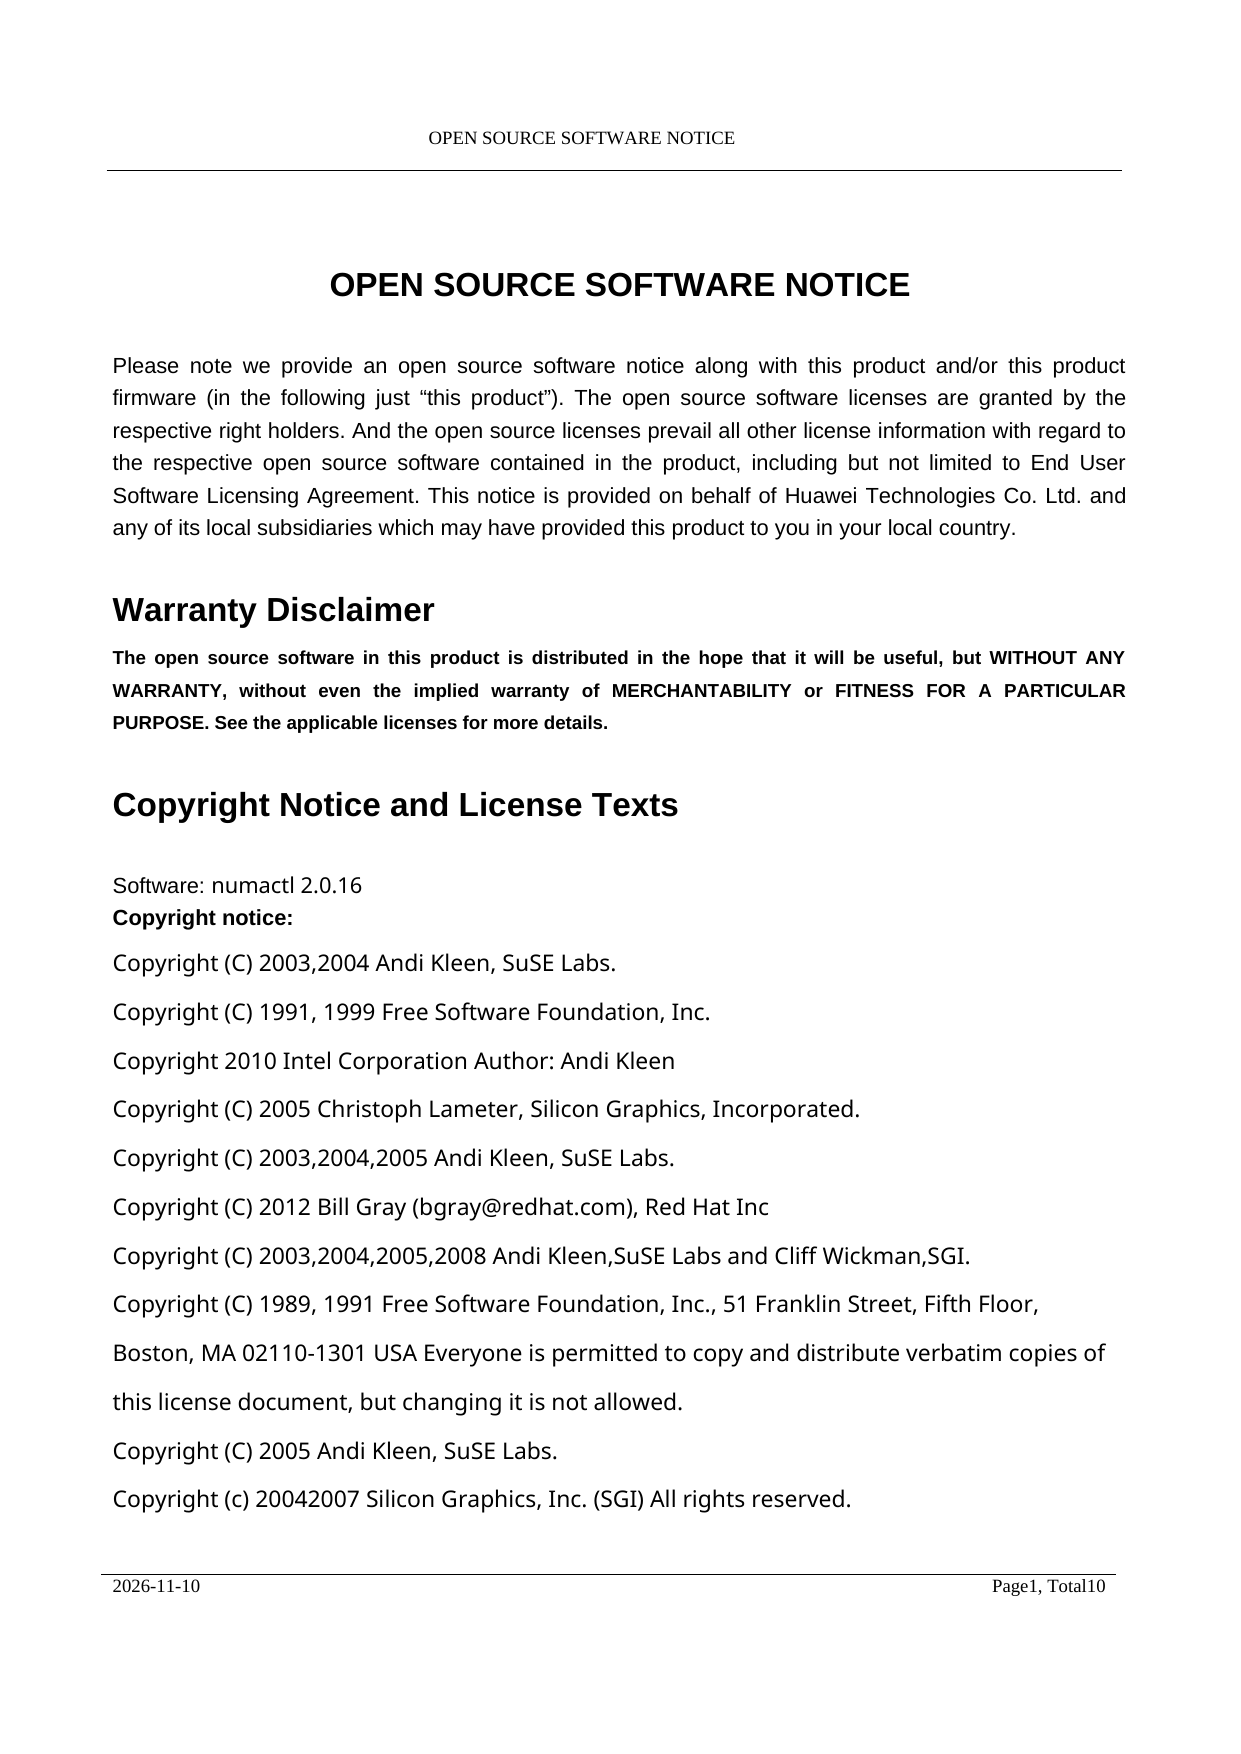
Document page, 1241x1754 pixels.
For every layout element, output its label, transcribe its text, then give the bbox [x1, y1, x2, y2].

text OPEN SOURCE SOFTWARE NOTICE [112, 251, 1128, 316]
text Warranty Disclaimer [112, 576, 1128, 641]
text Please note we provide an open source software notice along with this product and/or this product firmware (in the following just “this product”). The open source software licenses are granted by the respective right holders. And the open source licenses prevail all other license information with regard to the respective open source software contained in the product, including but not limited to End User Software Licensing Agreement. This notice is provided on behalf of Huawei Technologies Co. Ltd. and any of its local subsidiaries which may have provided this product to you in your local country. [112, 349, 1128, 544]
text Software: numactl 2.0.16 [112, 869, 1128, 901]
text Copyright Notice and License Texts [112, 771, 1128, 836]
text Copyright notice: [112, 901, 1128, 934]
text The open source software in this product is distributed in the hope that it will be useful, but WITHOUT ANY WARRANTY, without even the implied warranty of MERCHANTABILITY or FITNESS FOR A PARTICULAR PURPOSE. See the applicable licenses for more details. [112, 641, 1128, 739]
text Copyright (C) 2003,2004 Andi Kleen, SuSE Labs. Copyright (C) 1991, 1999 Free Software Foundation, Inc. Copyright 2010 Intel Corporation Author: Andi Kleen Copyright (C) 2005 Christoph Lameter, Silicon Graphics, Incorporated. Copyright (C) 2003,2004,2005 Andi Kleen, SuSE Labs. Copyright (C) 2012 Bill Gray (bgray@redhat.com), Red Hat Inc Copyright (C) 2003,2004,2005,2008 Andi Kleen,SuSE Labs and Cliff Wickman,SGI. Copyright (C) 1989, 1991 Free Software Foundation, Inc., 51 Franklin Street, Fifth Floor, Boston, MA 02110-1301 USA Everyone is permitted to copy and distribute verbatim copies of this license document, but changing it is not allowed. Copyright (C) 2005 Andi Kleen, SuSE Labs. Copyright (c) 20042007 Silicon Graphics, Inc. (SGI) All rights reserved. [112, 947, 1128, 1564]
